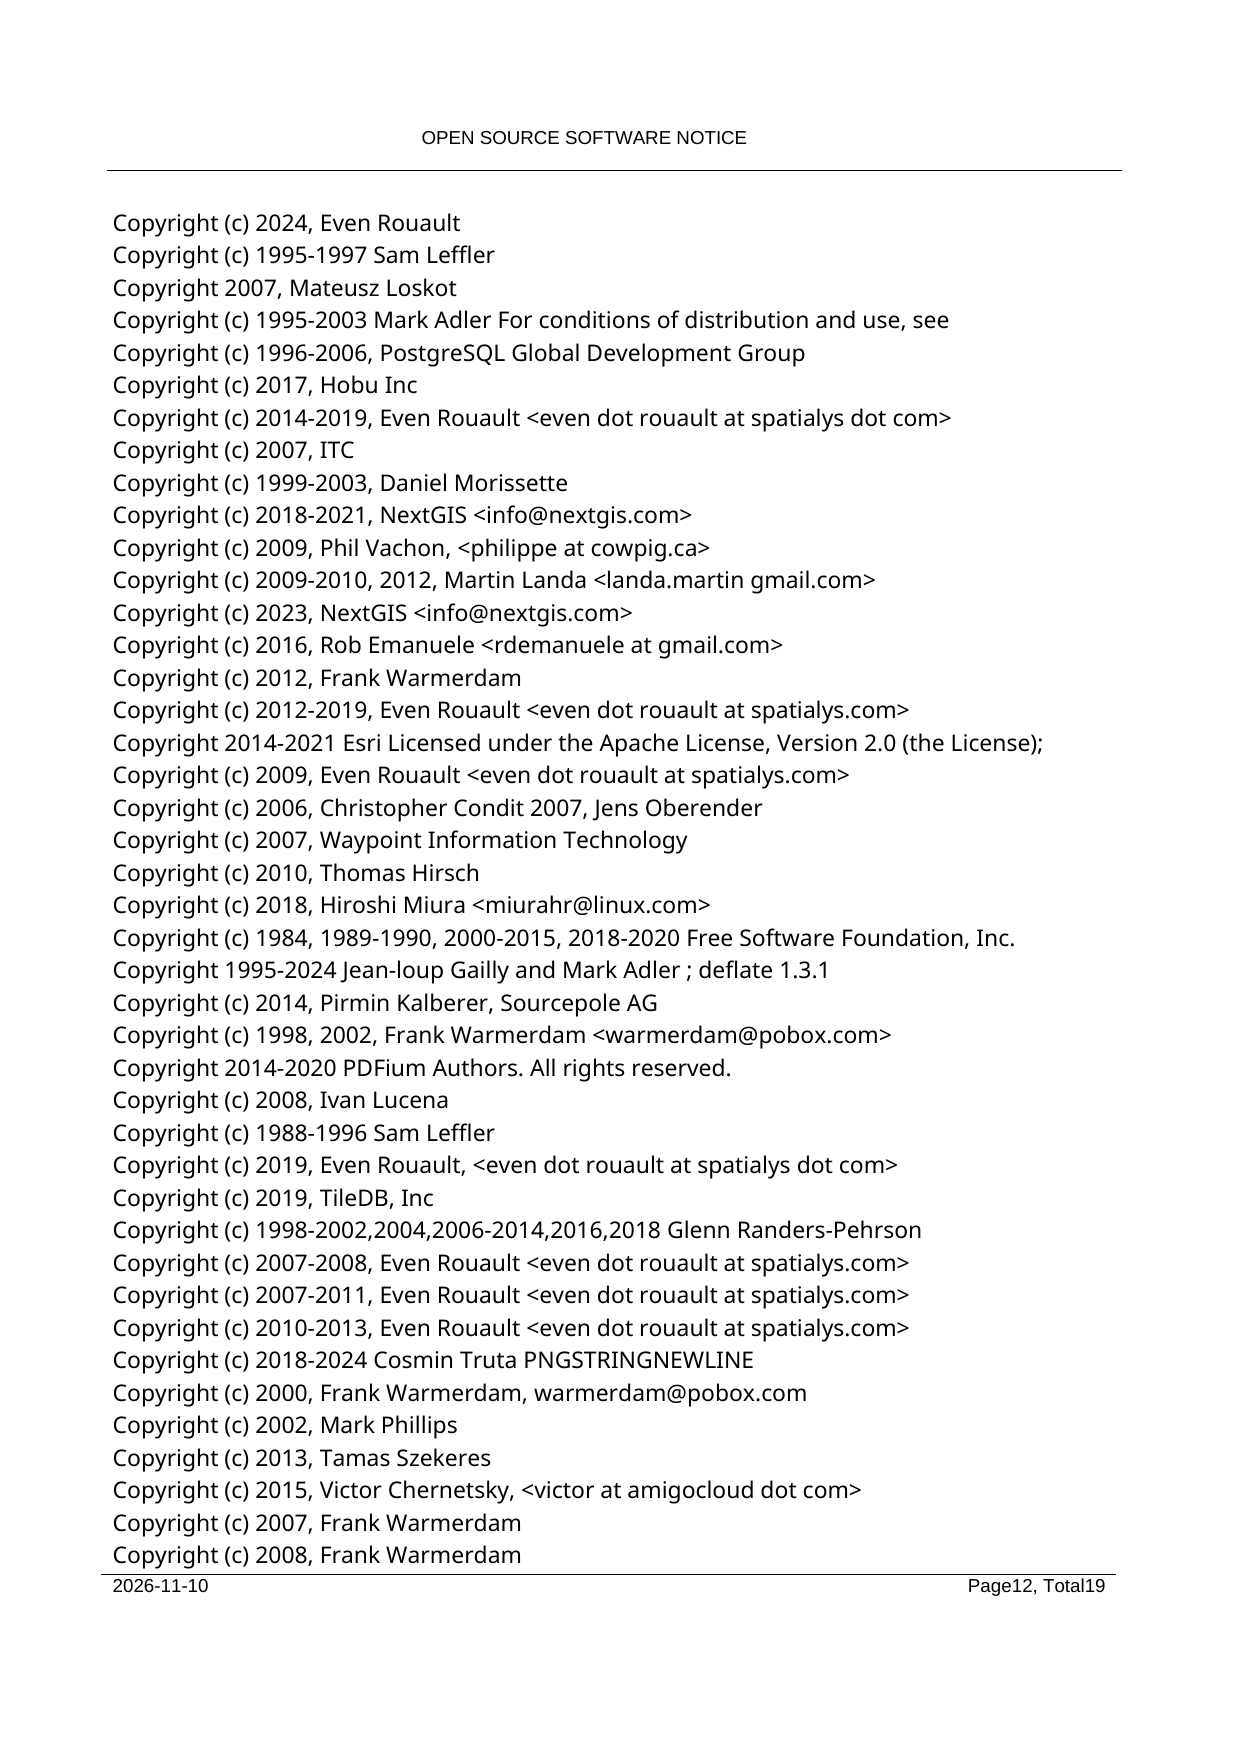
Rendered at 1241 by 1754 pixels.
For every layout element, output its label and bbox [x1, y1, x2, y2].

text [112, 206, 1128, 1571]
